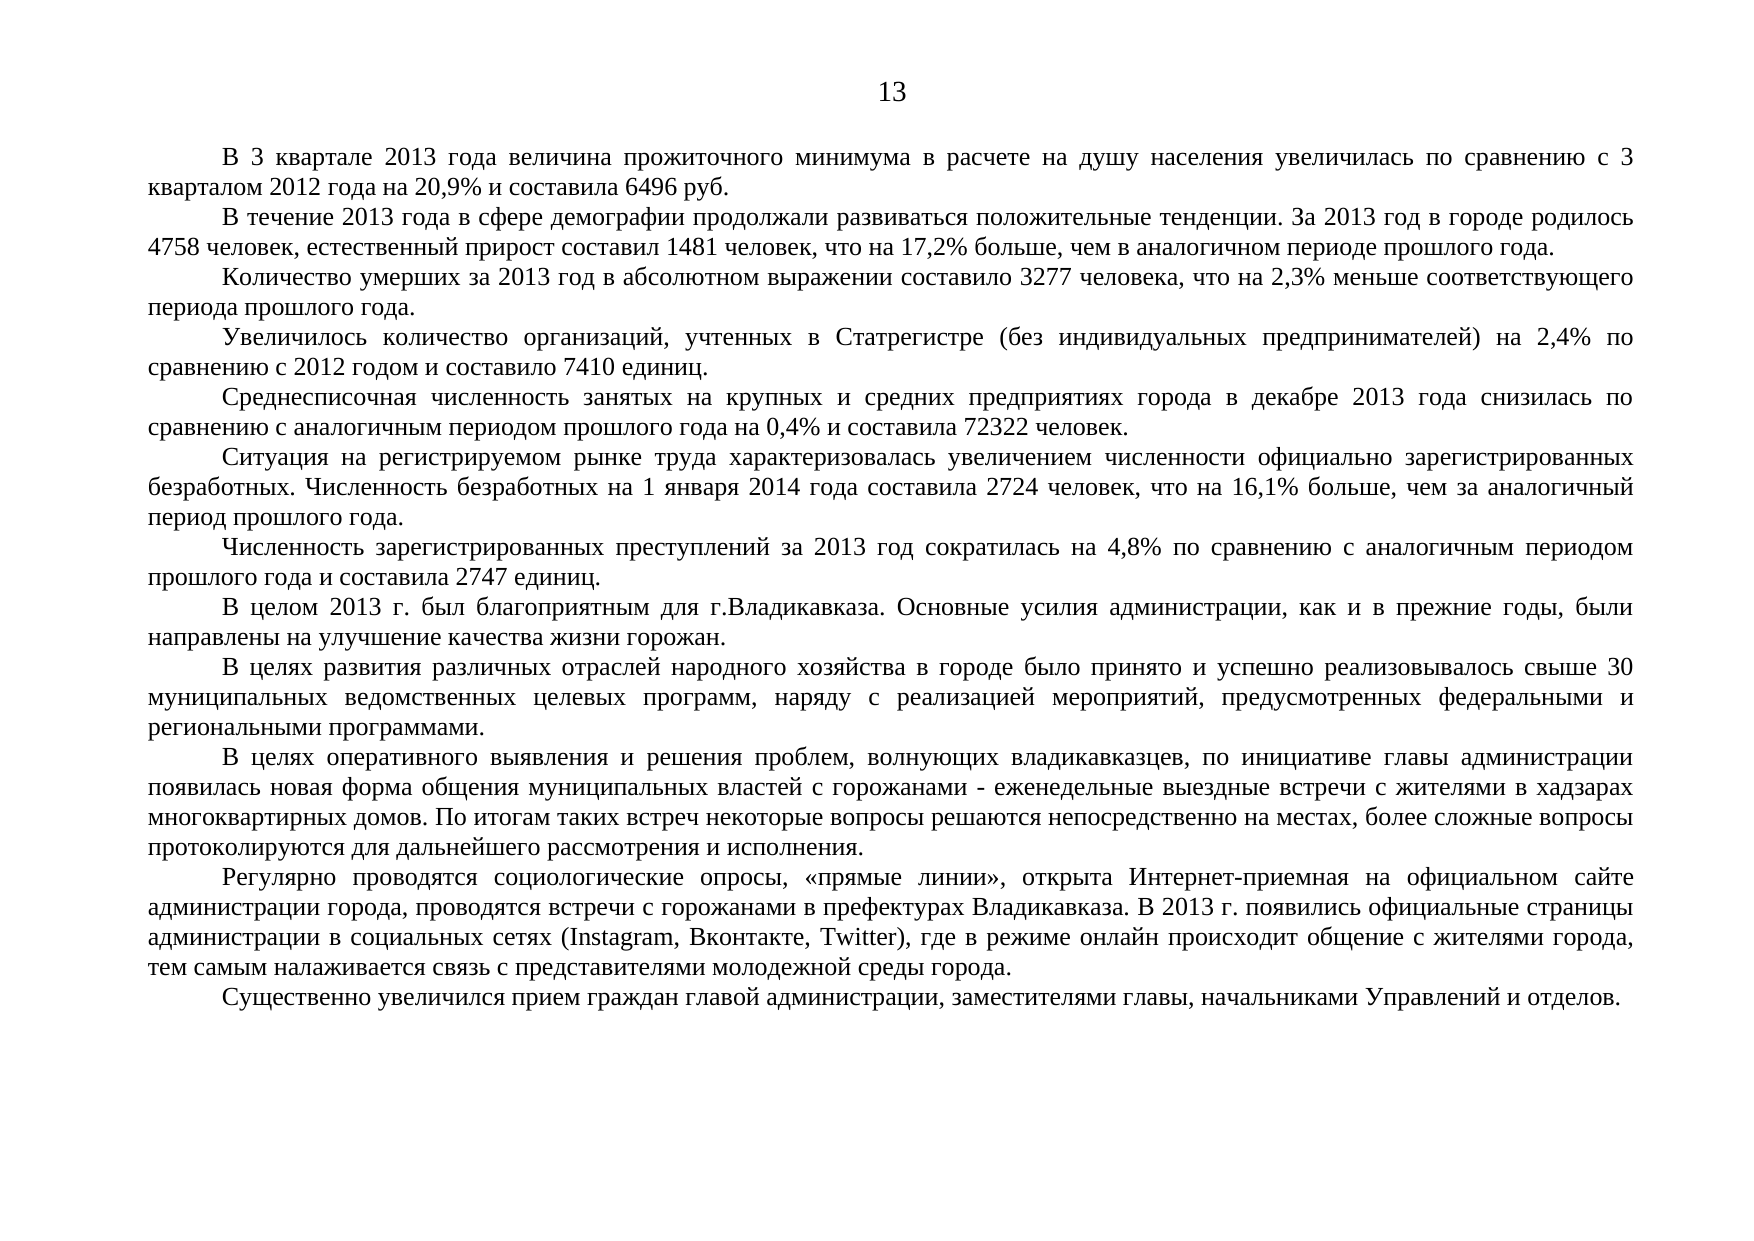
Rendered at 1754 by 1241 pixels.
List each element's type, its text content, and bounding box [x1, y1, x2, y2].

text Ситуация на регистрируемом рынке труда характеризовалась увеличением численности официально зарегистрированных безработных. Численность безработных на 1 января 2014 года составила 2724 человек, что на 16,1% больше, чем за аналогичный период прошлого года. [148, 441, 1636, 531]
text В целях оперативного выявления и решения проблем, волнующих владикавказцев, по инициативе главы администрации появилась новая форма общения муниципальных властей с горожанами - еженедельные выездные встречи с жителями в хадзарах многоквартирных домов. По итогам таких встреч некоторые вопросы решаются непосредственно на местах, более сложные вопросы протоколируются для дальнейшего рассмотрения и исполнения. [148, 741, 1636, 861]
text В целях развития различных отраслей народного хозяйства в городе было принято и успешно реализовывалось свыше 30 муниципальных ведомственных целевых программ, наряду с реализацией мероприятий, предусмотренных федеральными и региональными программами. [148, 651, 1636, 741]
text Среднесписочная численность занятых на крупных и средних предприятиях города в декабре 2013 года снизилась по сравнению с аналогичным периодом прошлого года на 0,4% и составила 72322 человек. [148, 381, 1636, 441]
text Существенно увеличился прием граждан главой администрации, заместителями главы, начальниками Управлений и отделов. [148, 981, 1636, 1011]
text Регулярно проводятся социологические опросы, «прямые линии», открыта Интернет-приемная на официальном сайте администрации города, проводятся встречи с горожанами в префектурах Владикавказа. В 2013 г. появились официальные страницы администрации в социальных сетях (Instagram, Вконтакте, Twitter), где в режиме онлайн происходит общение с жителями города, тем самым налаживается связь с представителями молодежной среды города. [148, 861, 1636, 981]
text Увеличилось количество организаций, учтенных в Статрегистре (без индивидуальных предпринимателей) на 2,4% по сравнению с 2012 годом и составило 7410 единиц. [148, 321, 1636, 381]
text В 3 квартале 2013 года величина прожиточного минимума в расчете на душу населения увеличилась по сравнению с 3 кварталом 2012 года на 20,9% и составила 6496 руб. [148, 141, 1636, 201]
text Количество умерших за 2013 год в абсолютном выражении составило 3277 человека, что на 2,3% меньше соответствующего периода прошлого года. [148, 261, 1636, 321]
text В течение 2013 года в сфере демографии продолжали развиваться положительные тенденции. За 2013 год в городе родилось 4758 человек, естественный прирост составил 1481 человек, что на 17,2% больше, чем в аналогичном периоде прошлого года. [148, 201, 1636, 261]
text Численность зарегистрированных преступлений за 2013 год сократилась на 4,8% по сравнению с аналогичным периодом прошлого года и составила 2747 единиц. [148, 531, 1636, 591]
text В целом 2013 г. был благоприятным для г.Владикавказа. Основные усилия администрации, как и в прежние годы, были направлены на улучшение качества жизни горожан. [148, 591, 1636, 651]
